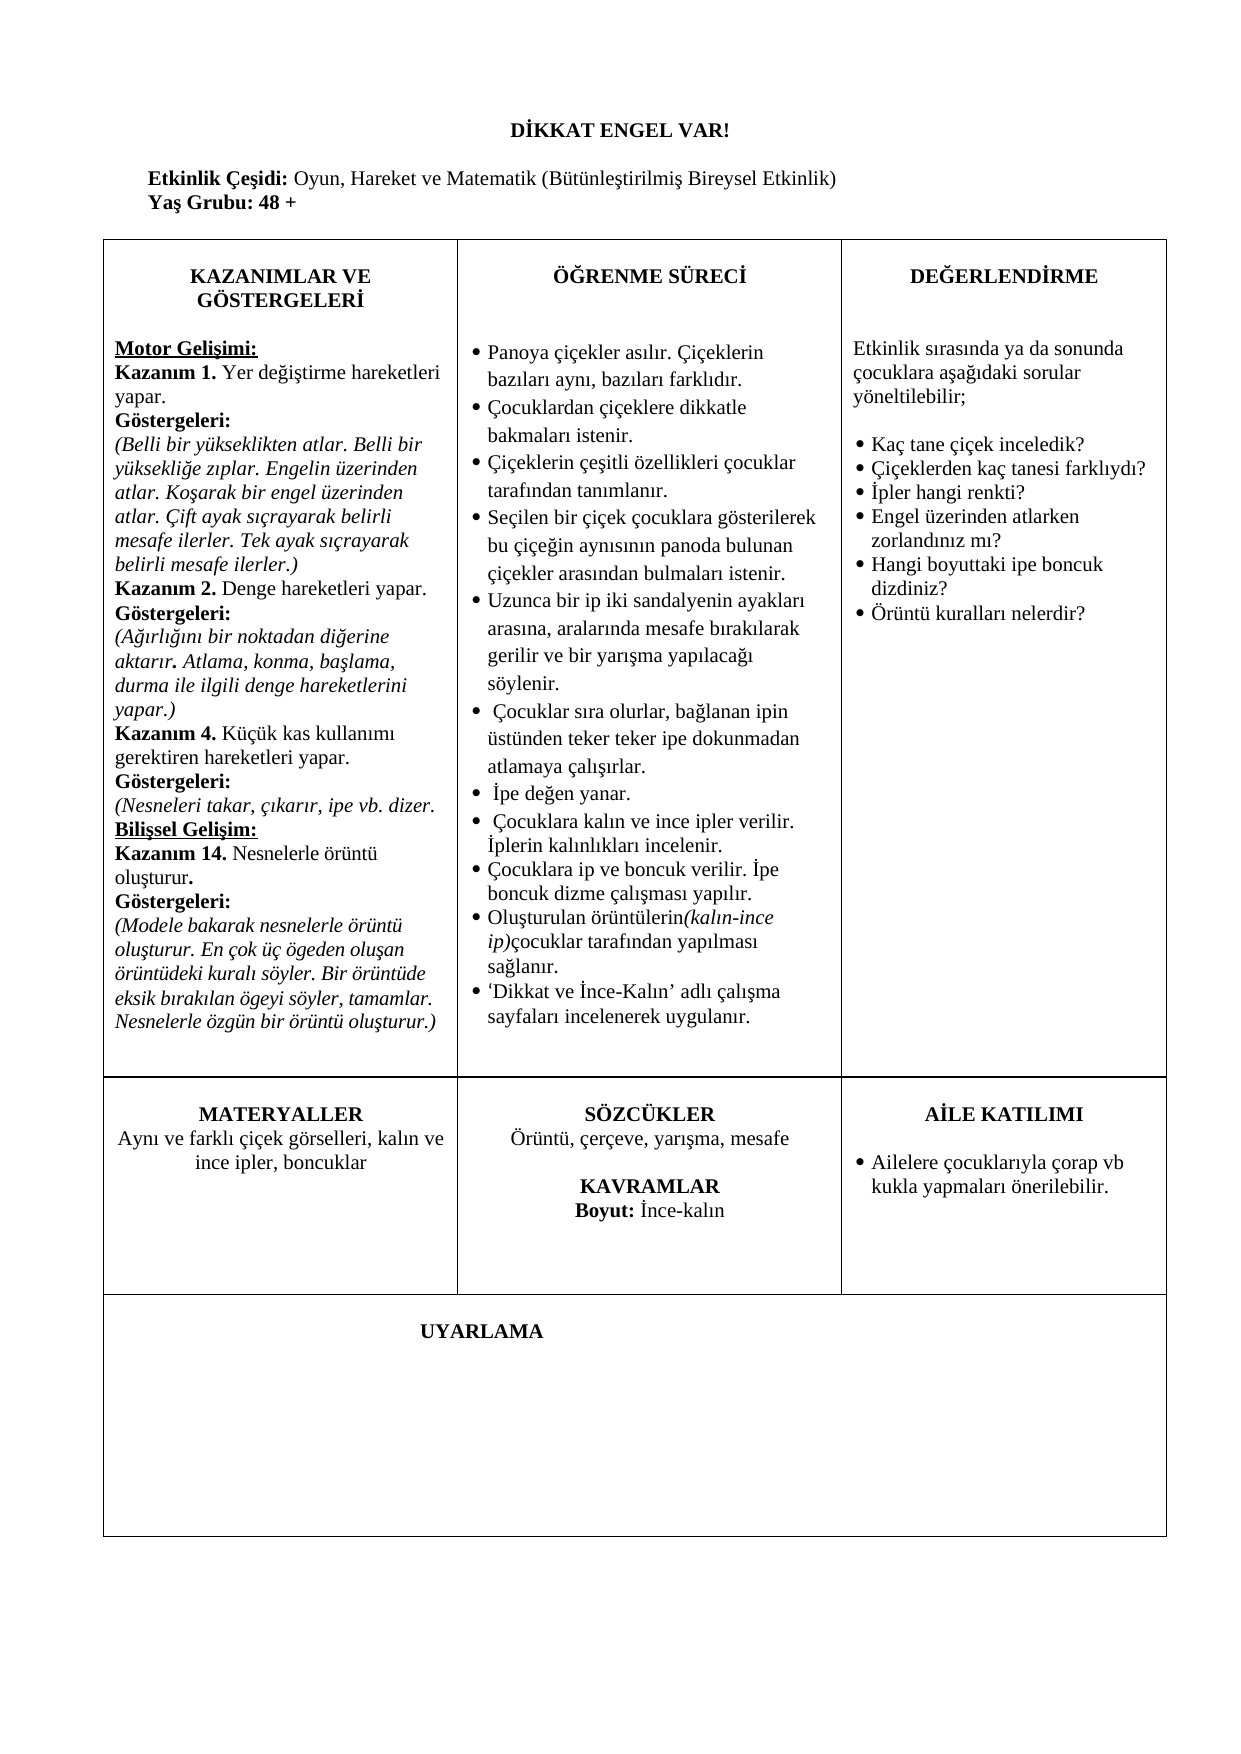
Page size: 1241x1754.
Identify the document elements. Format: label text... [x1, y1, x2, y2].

table_header KAZANIMLAR VE GÖSTERGELERİ Motor Gelişimi: Kazanım 1. Yer değiştirme hareketleri yapar. Göstergeleri: (Belli bir yükseklikten atlar. Belli bir yüksekliğe zıplar. Engelin üzerinden atlar. Koşarak bir engel üzerinden atlar. Çift ayak sıçrayarak belirli mesafe ilerler. Tek ayak sıçrayarak belirli mesafe ilerler.) Kazanım 2. Denge hareketleri yapar. Göstergeleri: (Ağırlığını bir noktadan diğerine aktarır. Atlama, konma, başlama, durma ile ilgili denge hareketlerini yapar.) Kazanım 4. Küçük kas kullanımı gerektiren hareketleri yapar. Göstergeleri: (Nesneleri takar, çıkarır, ipe vb. dizer. Bilişsel Gelişim: Kazanım 14. Nesnelerle örüntü oluşturur. Göstergeleri: (Modele bakarak nesnelerle örüntü oluşturur. En çok üç ögeden oluşan örüntüdeki kuralı söyler. Bir örüntüde eksik bırakılan ögeyi söyler, tamamlar. Nesnelerle özgün bir örüntü oluşturur.) [104, 240, 457, 1076]
table_header DEĞERLENDİRME Etkinlik sırasında ya da sonunda çocuklara aşağıdaki sorular yöneltilebilir; Kaç tane çiçek inceledik? Çiçeklerden kaç tanesi farklıydı? İpler hangi renkti? Engel üzerinden atlarken zorlandınız mı? Hangi boyuttaki ipe boncuk dizdiniz? Örüntü kuralları nelerdir? [842, 240, 1166, 1076]
table_cell AİLE KATILIMI Ailelere çocuklarıyla çorap vb kukla yapmaları önerilebilir. [842, 1078, 1166, 1294]
table_cell MATERYALLER Aynı ve farklı çiçek görselleri, kalın ve ince ipler, boncuklar [104, 1078, 457, 1294]
text Yaş Grubu: 48 + [148, 190, 1092, 214]
text DİKKAT ENGEL VAR! [148, 118, 1092, 142]
table_cell [842, 1295, 1166, 1536]
table_cell SÖZCÜKLER Örüntü, çerçeve, yarışma, mesafe KAVRAMLAR Boyut: İnce-kalın [458, 1078, 841, 1294]
table_header ÖĞRENME SÜRECİ Panoya çiçekler asılır. Çiçeklerin bazıları aynı, bazıları farklıdır. Çocuklardan çiçeklere dikkatle bakmaları istenir. Çiçeklerin çeşitli özellikleri çocuklar tarafından tanımlanır. Seçilen bir çiçek çocuklara gösterilerek bu çiçeğin aynısının panoda bulunan çiçekler arasından bulmaları istenir. Uzunca bir ip iki sandalyenin ayakları arasına, aralarında mesafe bırakılarak gerilir ve bir yarışma yapılacağı söylenir. Çocuklar sıra olurlar, bağlanan ipin üstünden teker teker ipe dokunmadan atlamaya çalışırlar. İpe değen yanar. Çocuklara kalın ve ince ipler verilir. İplerin kalınlıkları incelenir. Çocuklara ip ve boncuk verilir. İpe boncuk dizme çalışması yapılır. Oluşturulan örüntülerin(kalın-ince ip)çocuklar tarafından yapılması sağlanır. ‘Dikkat ve İnce-Kalın’ adlı çalışma sayfaları incelenerek uygulanır. [458, 240, 841, 1076]
text Etkinlik Çeşidi: Oyun, Hareket ve Matematik (Bütünleştirilmiş Bireysel Etkinlik) [148, 166, 1092, 190]
table_cell UYARLAMA [104, 1295, 842, 1536]
